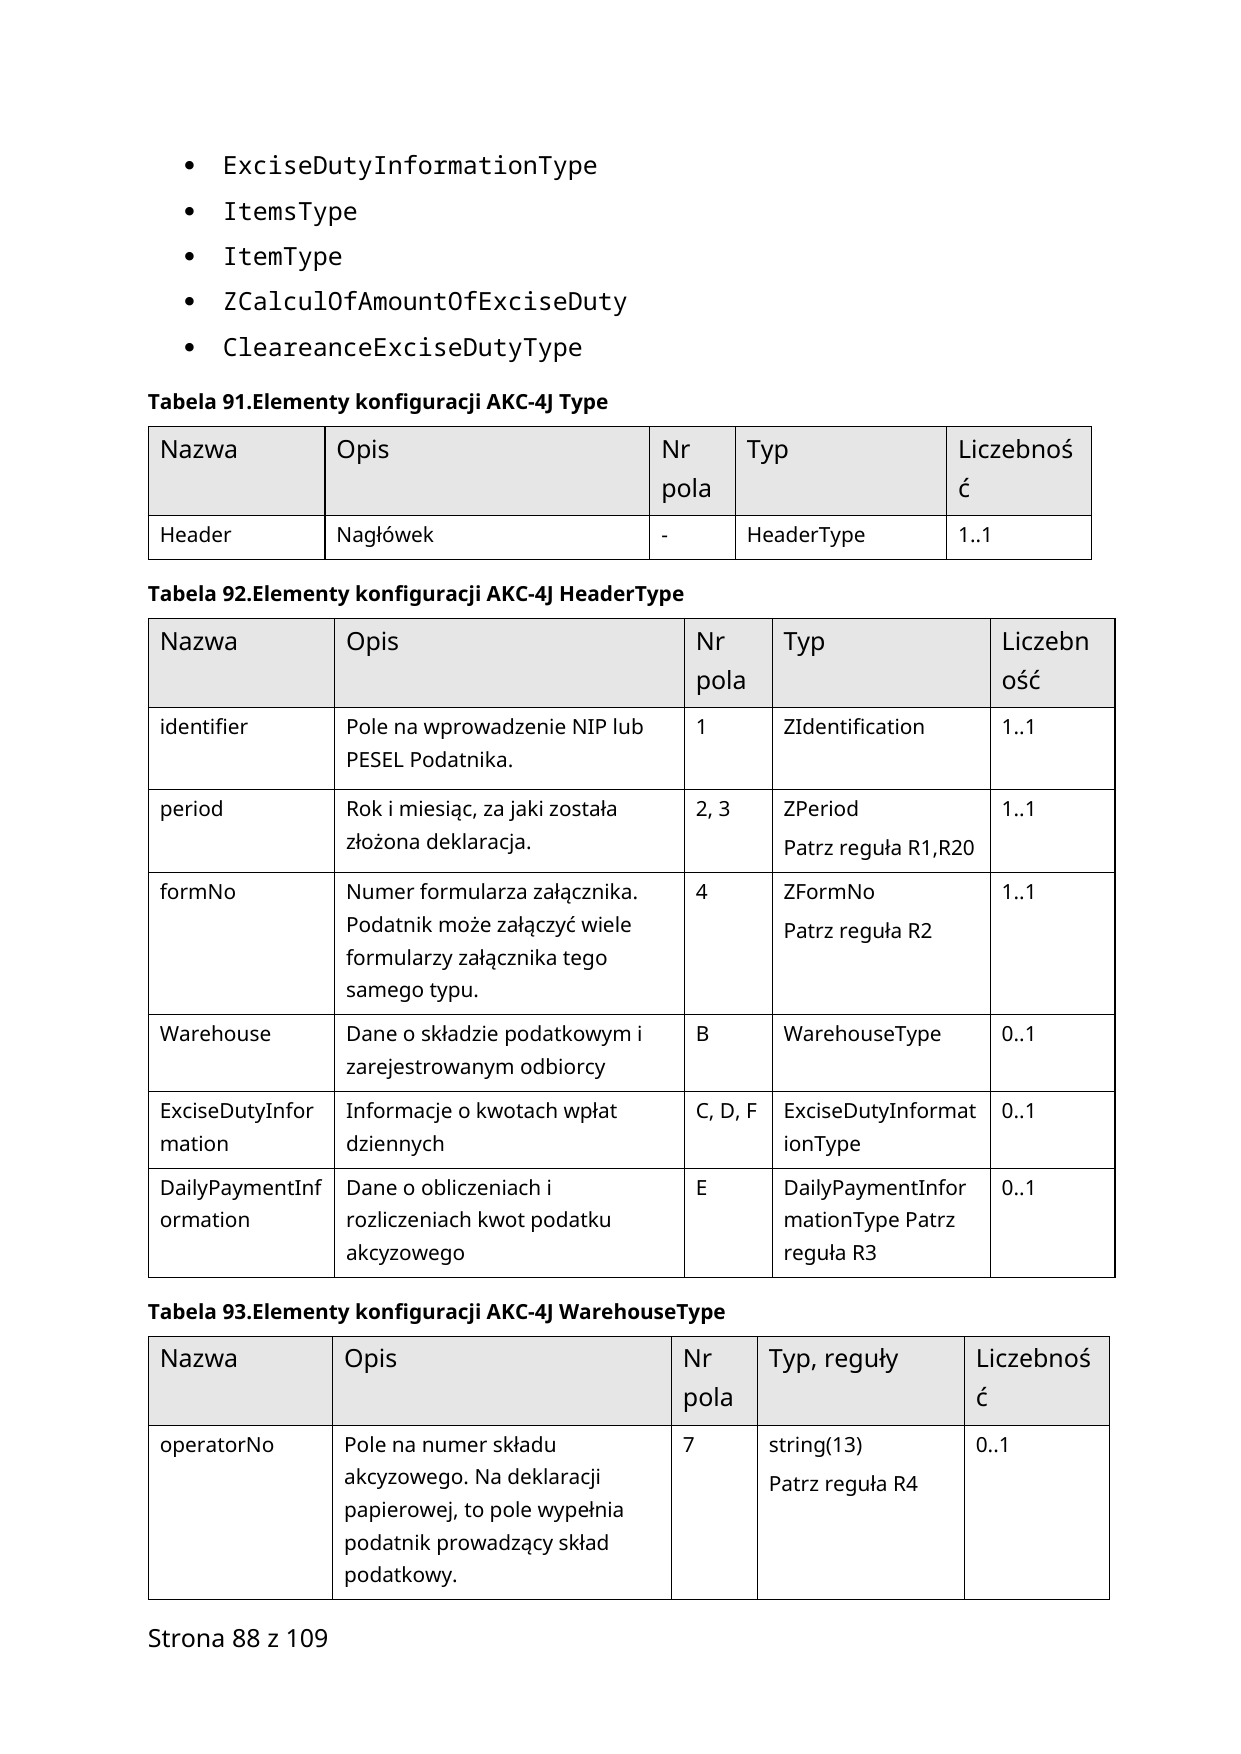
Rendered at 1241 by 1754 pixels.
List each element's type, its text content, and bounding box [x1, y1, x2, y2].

list ZCalculOfAmountOfExciseDuty [185, 284, 1092, 318]
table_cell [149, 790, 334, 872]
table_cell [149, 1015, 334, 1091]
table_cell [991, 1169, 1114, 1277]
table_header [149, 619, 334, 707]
text Tabela 92.Elementy konfiguracji AKC-4J HeaderType [148, 579, 1092, 607]
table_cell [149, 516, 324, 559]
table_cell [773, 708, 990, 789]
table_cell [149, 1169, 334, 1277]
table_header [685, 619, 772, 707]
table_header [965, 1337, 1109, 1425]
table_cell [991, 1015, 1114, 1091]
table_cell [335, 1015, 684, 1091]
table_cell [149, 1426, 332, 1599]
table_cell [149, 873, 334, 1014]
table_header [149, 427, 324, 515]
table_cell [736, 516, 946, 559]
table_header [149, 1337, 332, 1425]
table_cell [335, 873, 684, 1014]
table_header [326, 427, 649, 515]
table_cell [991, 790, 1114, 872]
list ItemType [185, 238, 1092, 273]
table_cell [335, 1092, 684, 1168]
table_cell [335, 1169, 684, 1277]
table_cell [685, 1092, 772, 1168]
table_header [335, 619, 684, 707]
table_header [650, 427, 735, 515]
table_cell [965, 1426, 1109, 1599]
list ItemsType [185, 193, 1092, 227]
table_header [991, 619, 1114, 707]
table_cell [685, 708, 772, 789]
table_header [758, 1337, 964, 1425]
list CleareanceExciseDutyType [185, 329, 1092, 363]
text Tabela 91.Elementy konfiguracji AKC-4J Type [148, 387, 1092, 416]
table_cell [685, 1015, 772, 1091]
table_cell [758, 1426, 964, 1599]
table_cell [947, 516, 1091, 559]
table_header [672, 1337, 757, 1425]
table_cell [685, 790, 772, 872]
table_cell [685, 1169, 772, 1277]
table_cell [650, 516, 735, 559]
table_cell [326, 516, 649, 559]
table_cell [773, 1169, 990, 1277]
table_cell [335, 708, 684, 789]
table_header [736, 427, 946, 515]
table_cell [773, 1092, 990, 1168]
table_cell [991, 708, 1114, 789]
text Tabela 93.Elementy konfiguracji AKC-4J WarehouseType [148, 1297, 1092, 1325]
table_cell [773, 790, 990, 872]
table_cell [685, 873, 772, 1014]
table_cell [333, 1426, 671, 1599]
list ExciseDutyInformationType [185, 148, 1092, 182]
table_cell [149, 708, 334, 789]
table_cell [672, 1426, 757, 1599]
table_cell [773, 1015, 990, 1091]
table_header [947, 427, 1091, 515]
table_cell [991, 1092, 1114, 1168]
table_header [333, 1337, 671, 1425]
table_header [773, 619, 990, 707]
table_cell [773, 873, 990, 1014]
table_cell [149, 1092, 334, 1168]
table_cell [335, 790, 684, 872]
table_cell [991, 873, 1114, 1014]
